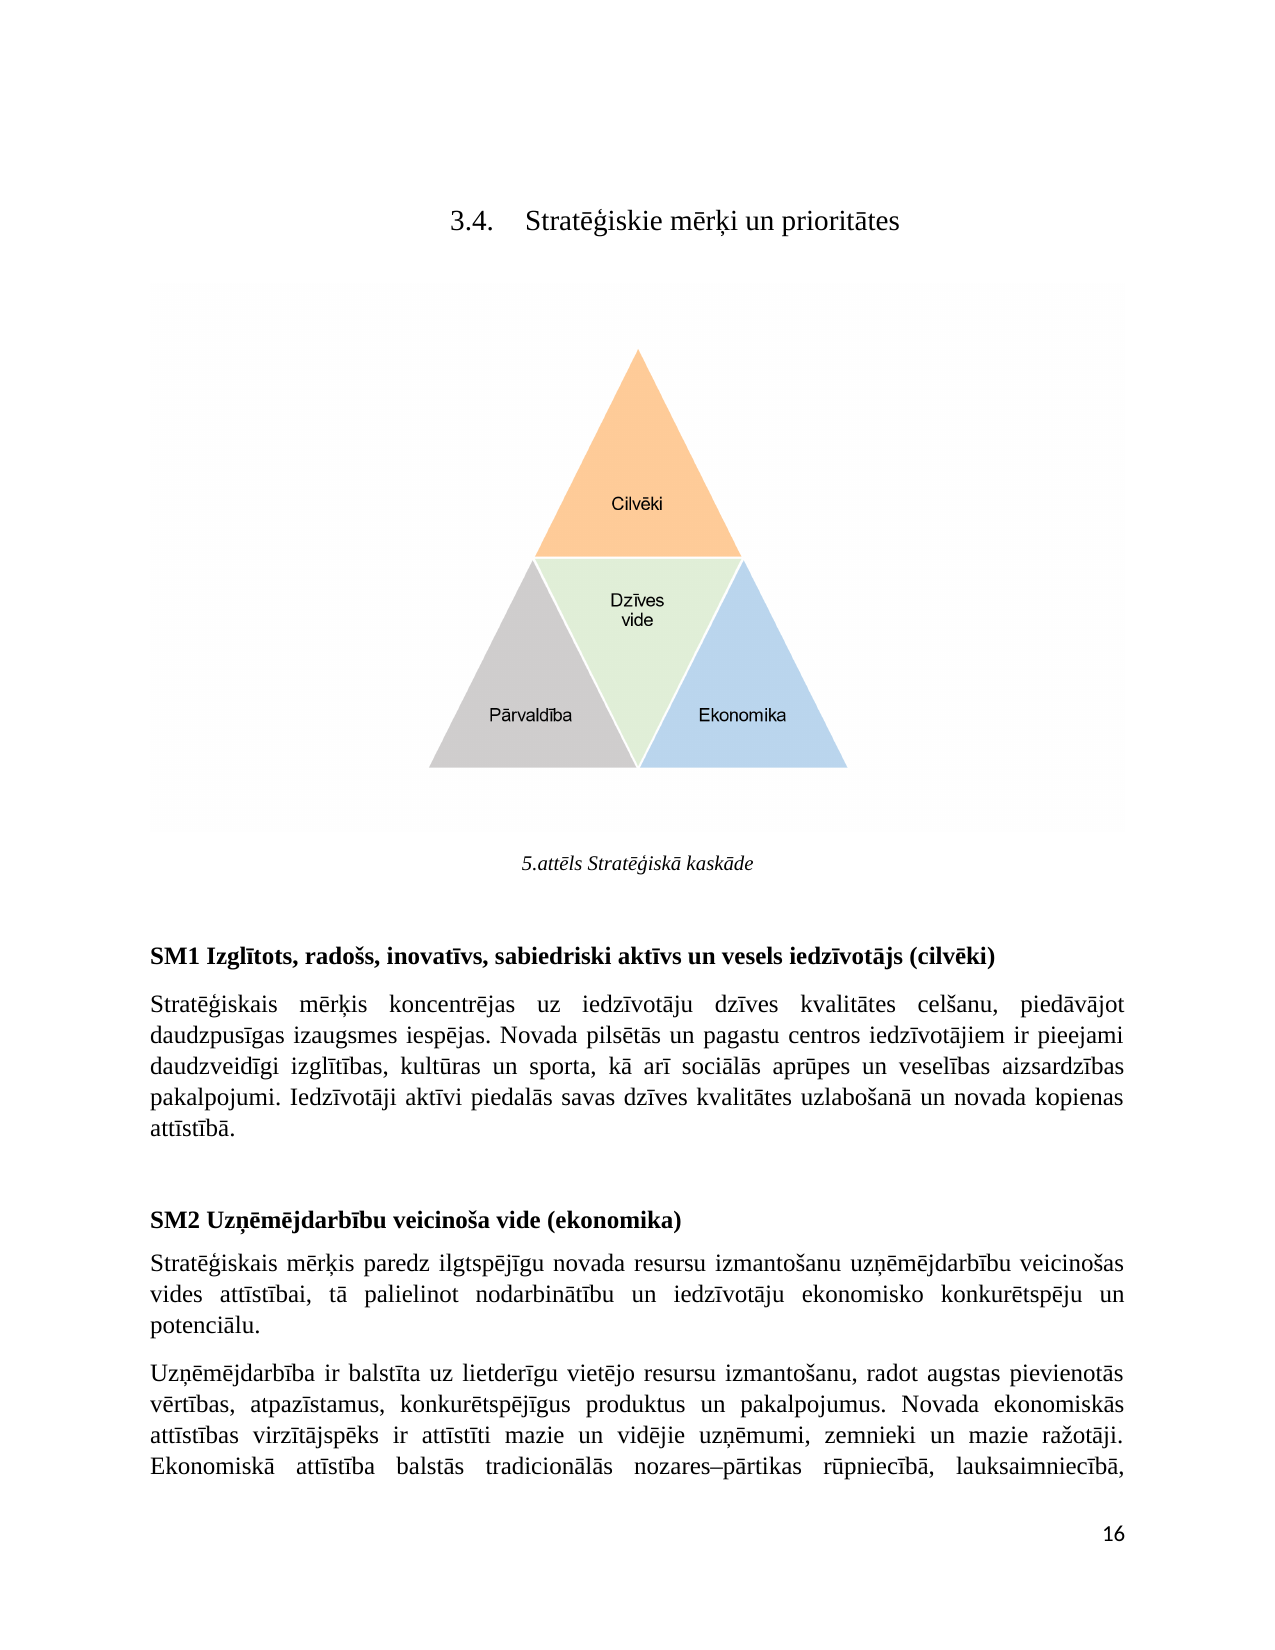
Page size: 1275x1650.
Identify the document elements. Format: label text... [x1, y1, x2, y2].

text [150, 1358, 1125, 1480]
text Stratēģiskais mērķis paredz ilgtspējīgu novada resursu izmantošanu uzņēmējdarbību veicinošas vides attīstībai, tā palielinot nodarbinātību un iedzīvotāju ekonomisko konkurētspēju un potenciālu. [150, 1248, 1125, 1339]
text Stratēģiskais mērķis koncentrējas uz iedzīvotāju dzīves kvalitātes celšanu, piedāvājot daudzpusīgas izaugsmes iespējas. Novada pilsētās un pagastu centros iedzīvotājiem ir pieejami daudzveidīgi izglītības, kultūras un sporta, kā arī sociālās aprūpes un veselības aizsardzības pakalpojumi. Iedzīvotāji aktīvi piedalās savas dzīves kvalitātes uzlabošanā un novada kopienas attīstībā. [150, 989, 1125, 1142]
text 5.attēls Stratēģiskā kaskāde [150, 851, 1125, 875]
subtitle Stratēģiskie mērķi un prioritātes [225, 203, 1125, 236]
picture [150, 283, 1125, 832]
text SM2 Uzņēmējdarbību veicinoša vide (ekonomika) [150, 1208, 1125, 1234]
text SM1 Izglītots, radošs, inovatīvs, sabiedriski aktīvs un vesels iedzīvotājs (cilvēki) [150, 941, 1125, 970]
